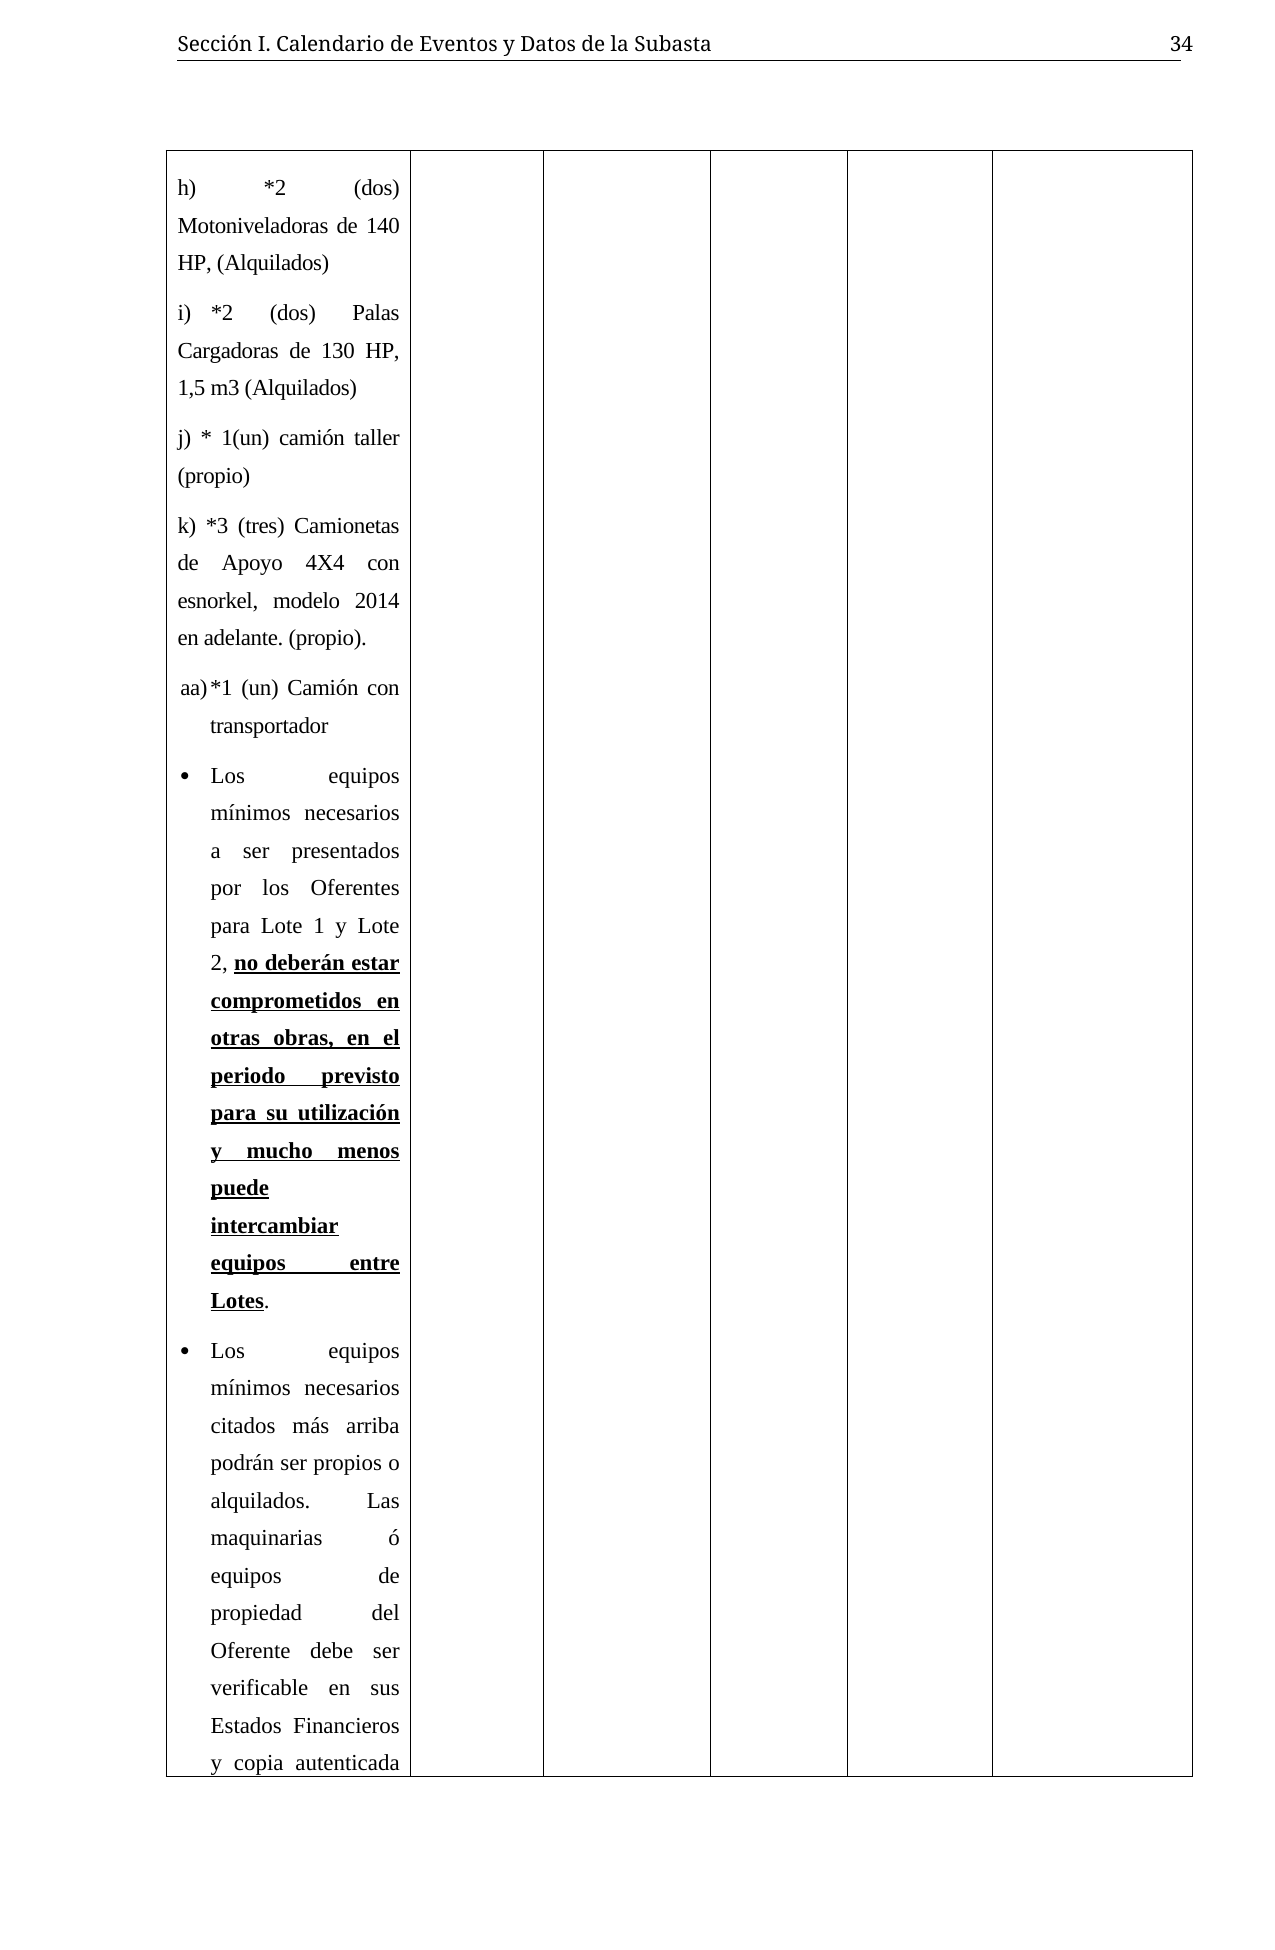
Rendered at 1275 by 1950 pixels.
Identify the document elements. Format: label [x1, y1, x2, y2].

table_cell [411, 151, 543, 1776]
table_cell [848, 151, 992, 1776]
table_cell [993, 151, 1192, 1776]
table_cell [711, 151, 847, 1776]
table_cell [544, 151, 710, 1776]
table_cell [167, 151, 410, 1776]
